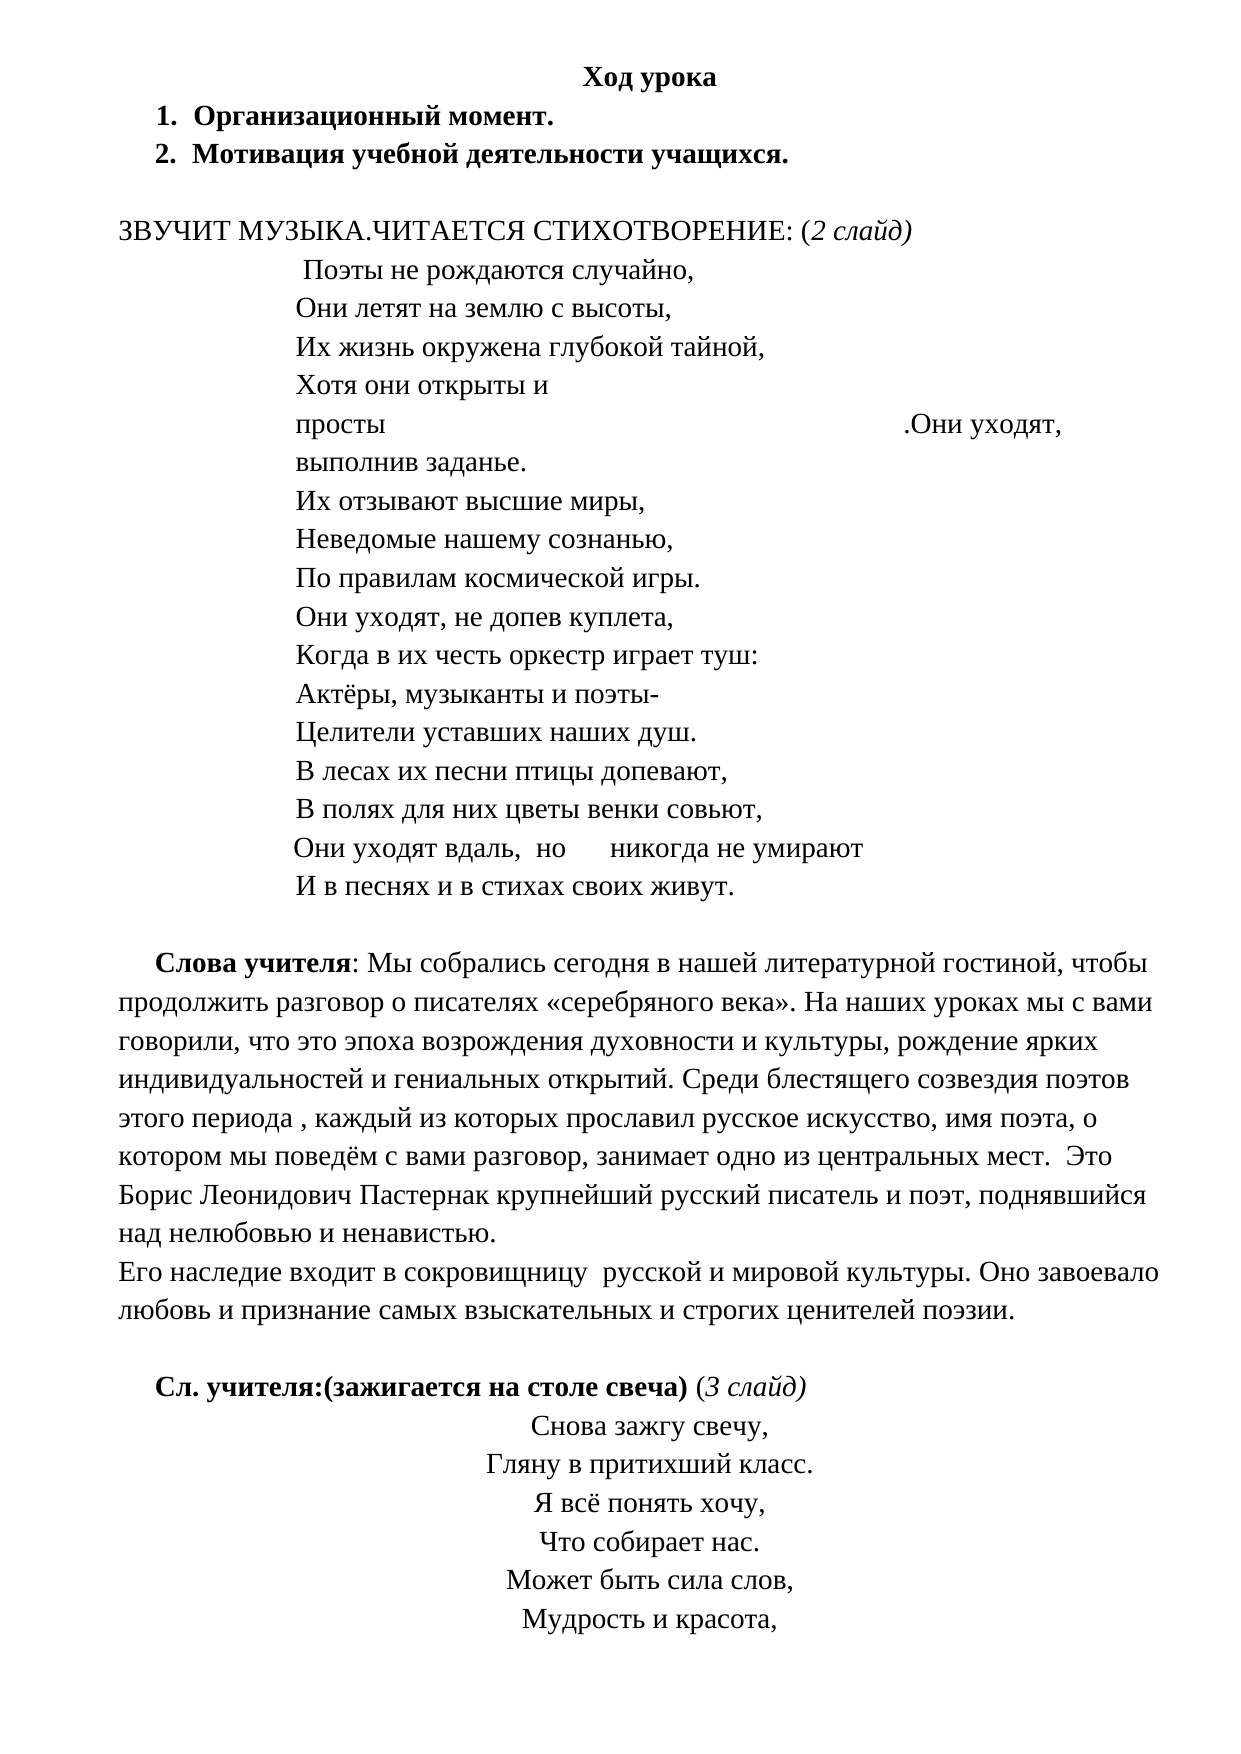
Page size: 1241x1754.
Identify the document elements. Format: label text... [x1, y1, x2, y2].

text Снова зажгу свечу, [118, 1408, 1181, 1442]
text 2. Мотивация учебной деятельности учащихся. [118, 136, 1181, 170]
text И в песнях и в стихах своих живут. [295, 868, 1181, 902]
text В лесах их песни птицы допевают, [295, 753, 1181, 786]
text Может быть сила слов, [118, 1562, 1181, 1596]
text Они уходят вдаль, но никогда не умирают [118, 830, 1181, 863]
text ЗВУЧИТ МУЗЫКА.ЧИТАЕТСЯ СТИХОТВОРЕНИЕ: (2 слайд) [118, 213, 1181, 247]
text Что собирает нас. [118, 1524, 1181, 1557]
text Неведомые нашему сознанью, [295, 522, 1181, 555]
text Я всё понять хочу, [118, 1485, 1181, 1519]
text Они летят на землю с высоты, [295, 290, 1181, 324]
list Организационный момент. [156, 98, 1181, 131]
text Сл. учителя:(зажигается на столе свеча) (3 слайд) [118, 1369, 1181, 1403]
text Мудрость и красота, [118, 1601, 1181, 1634]
text Когда в их честь оркестр играет туш: [295, 637, 1181, 671]
text Ход урока [118, 59, 1181, 93]
text Их жизнь окружена глубокой тайной, [295, 329, 1181, 362]
text Поэты не рождаются случайно, [295, 252, 1181, 285]
text Его наследие входит в сокровищницу русской и мировой культуры. Оно завоевало любовь и признание самых взыскательных и строгих ценителей поэзии. [118, 1254, 1181, 1326]
text Слова учителя: Мы собрались сегодня в нашей литературной гостиной, чтобы продолжить разговор о писателях «серебряного века». На наших уроках мы с вами говорили, что это эпоха возрождения духовности и культуры, рождение ярких индивидуальностей и гениальных открытий. Среди блестящего созвездия поэтов этого периода , каждый из которых прославил русское искусство, имя поэта, о котором мы поведём с вами разговор, занимает одно из центральных мест. Это Борис Леонидович Пастернак крупнейший русский писатель и поэт, поднявшийся над нелюбовью и ненавистью. [118, 946, 1181, 1249]
text Актёры, музыканты и поэты- [295, 676, 1181, 709]
text По правилам космической игры. [295, 560, 1181, 594]
text В полях для них цветы венки совьют, [295, 791, 1181, 825]
text Хотя они открыты и просты .Они уходят, выполнив заданье. [295, 367, 1181, 478]
text Они уходят, не допев куплета, [295, 599, 1181, 632]
text Их отзывают высшие миры, [295, 483, 1181, 517]
text Целители уставших наших душ. [295, 714, 1181, 748]
text Гляну в притихший класс. [118, 1447, 1181, 1480]
